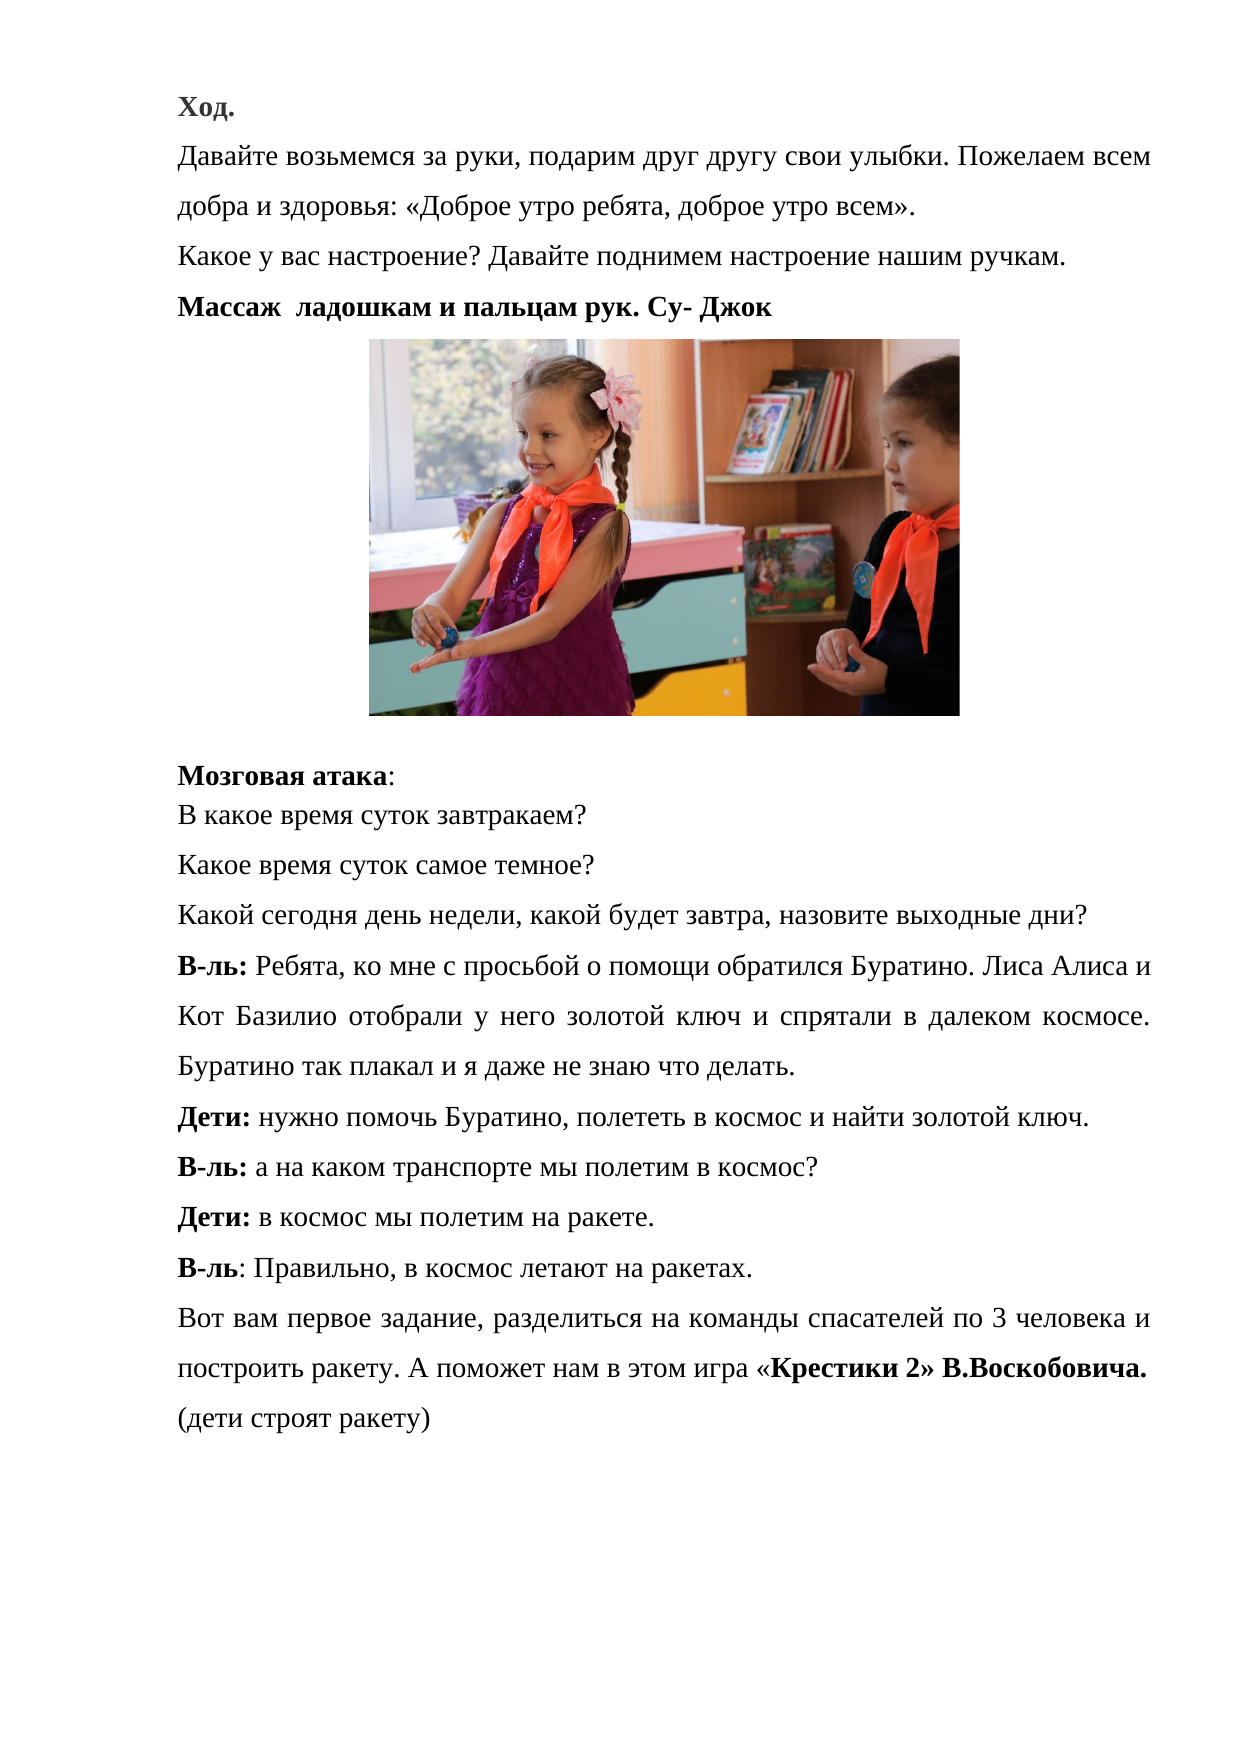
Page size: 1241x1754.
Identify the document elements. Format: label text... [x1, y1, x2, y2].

text Какой сегодня день недели, какой будет завтра, назовите выходные дни? [177, 897, 1152, 931]
text Массаж ладошкам и пальцам рук. Су- Джок [177, 289, 1152, 322]
text Ход. [177, 89, 1152, 122]
text Вот вам первое задание, разделиться на команды спасателей по 3 человека и построить ракету. А поможет нам в этом игра «Крестики 2» В.Воскобовича. [177, 1300, 1152, 1384]
text Дети: нужно помочь Буратино, полететь в космос и найти золотой ключ. [177, 1099, 1152, 1132]
text В-ль: Правильно, в космос летают на ракетах. [177, 1250, 1152, 1283]
text (дети строят ракету) [177, 1401, 1152, 1434]
text В какое время суток завтракаем? [177, 797, 1152, 830]
text Давайте возьмемся за руки, подарим друг другу свои улыбки. Пожелаем всем добра и здоровья: «Доброе утро ребята, доброе утро всем». [177, 138, 1152, 222]
text Мозговая атака: [177, 758, 1152, 792]
text Какое у вас настроение? Давайте поднимем настроение нашим ручкам. [177, 238, 1152, 272]
text В-ль: а на каком транспорте мы полетим в космос? [177, 1149, 1152, 1183]
picture [369, 339, 960, 716]
text Дети: в космос мы полетим на ракете. [177, 1199, 1152, 1233]
text В-ль: Ребята, ко мне с просьбой о помощи обратился Буратино. Лиса Алиса и Кот Базилио отобрали у него золотой ключ и спрятали в далеком космосе. Буратино так плакал и я даже не знаю что делать. [177, 948, 1152, 1082]
text Какое время суток самое темное? [177, 847, 1152, 881]
